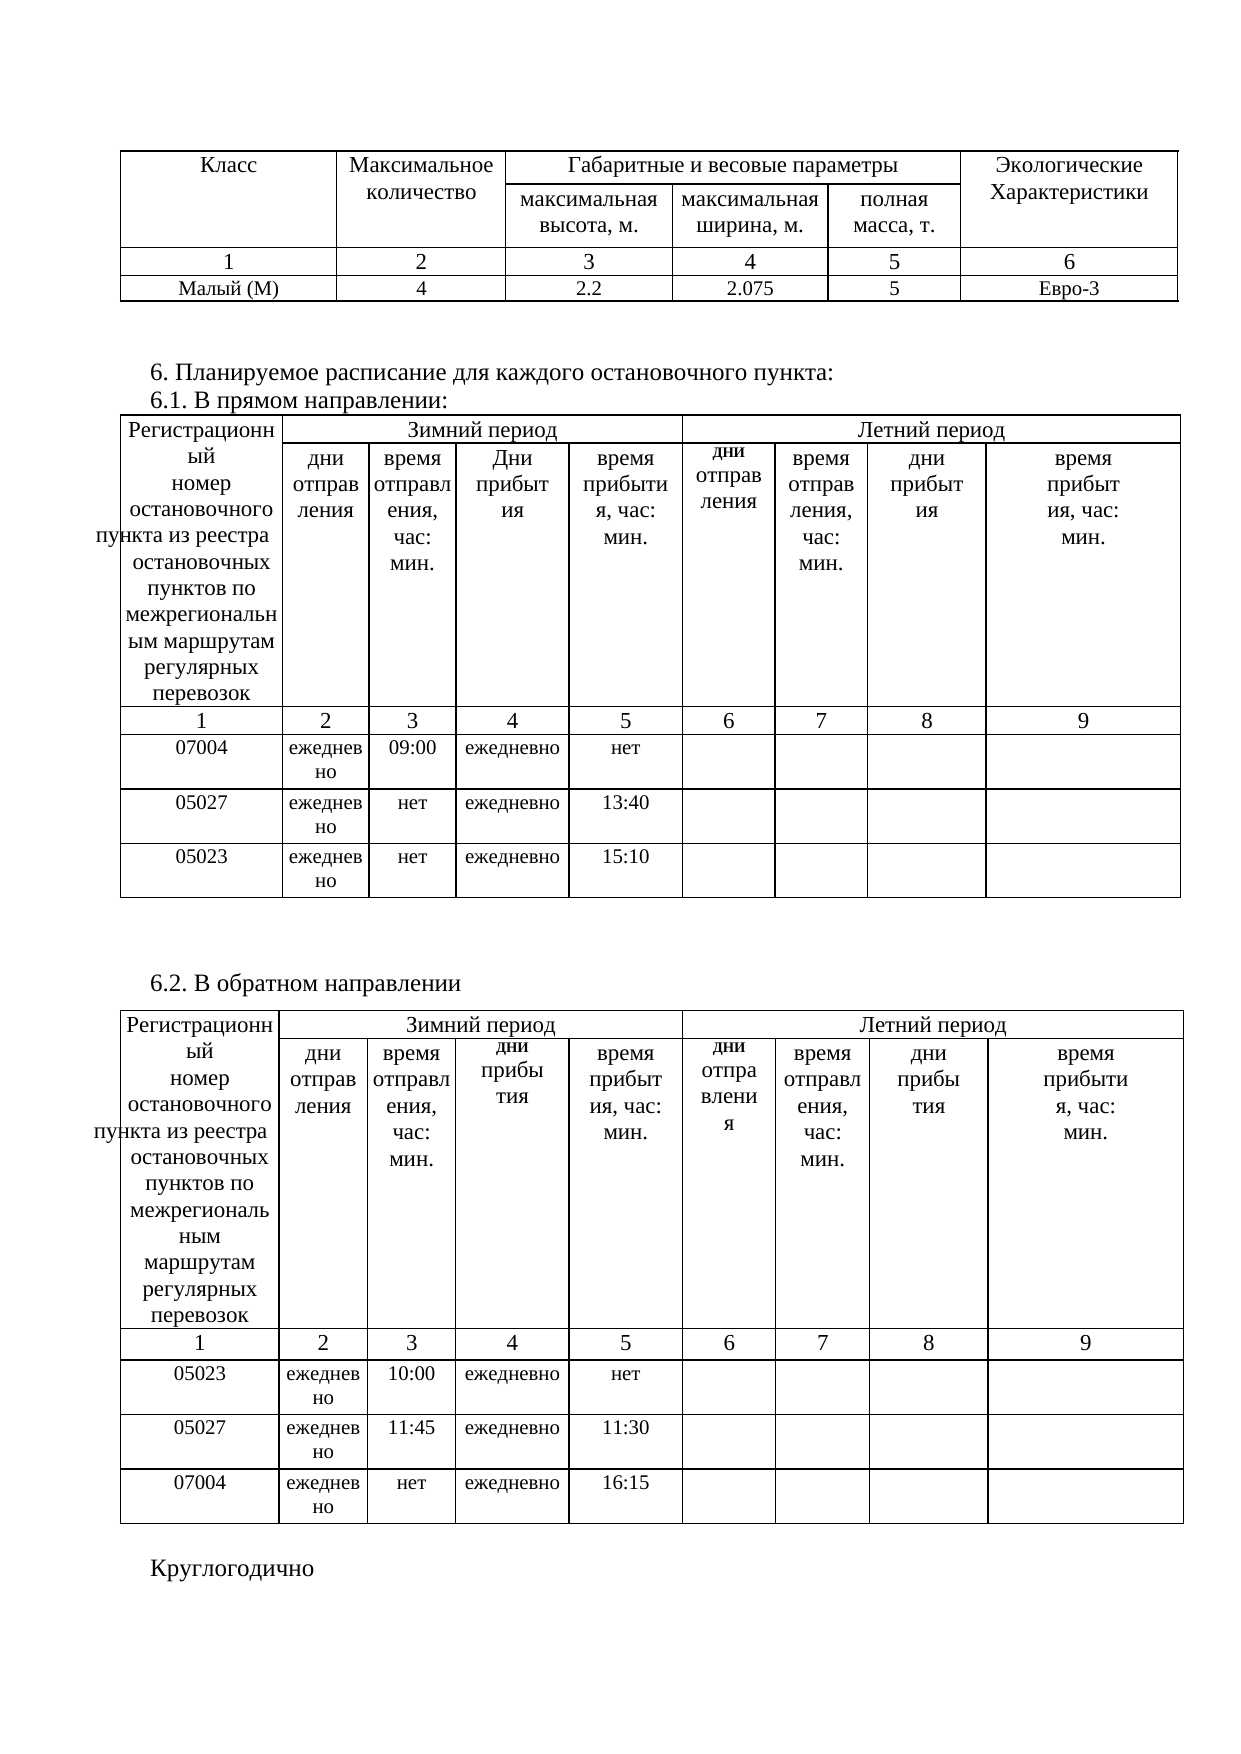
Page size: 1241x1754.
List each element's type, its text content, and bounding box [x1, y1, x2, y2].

table_cell 5 [570, 707, 682, 734]
table_cell [683, 1470, 775, 1522]
table_cell 1 [121, 1329, 278, 1359]
text 6.1. В прямом направлении: [150, 386, 1090, 414]
table_cell время прибыт ия, час: мин. [987, 444, 1180, 706]
table_cell 6 [683, 1329, 775, 1359]
table_cell 05027 [121, 1415, 278, 1468]
table_cell ежедневно [456, 1361, 568, 1414]
table_header Регистрационный номер остановочного пункта из реестра остановочных пунктов по межрегиональным маршрутам регулярных перевозок [121, 1011, 278, 1327]
table_cell ежедневно [283, 844, 368, 897]
table_cell [870, 1415, 987, 1468]
table_cell 4 [337, 276, 505, 300]
table_cell 3 [370, 707, 455, 734]
table_cell ежедневно [457, 735, 568, 788]
table_cell 5 [829, 248, 960, 274]
table_cell нет [370, 844, 455, 897]
table_cell 09:00 [370, 735, 455, 788]
table_cell ежедневно [280, 1470, 367, 1522]
table_cell 05027 [121, 790, 282, 842]
table_cell 2 [337, 248, 505, 274]
table_cell [776, 1361, 869, 1414]
table_cell ДНИ прибы тия [456, 1039, 568, 1327]
table_cell ежедневно [457, 844, 568, 897]
table_cell [776, 735, 867, 788]
table_cell [776, 844, 867, 897]
table_cell 5 [570, 1329, 682, 1359]
table_cell [868, 735, 985, 788]
table_cell ежедневно [457, 790, 568, 842]
table_cell время отправл ения, час: мин. [776, 1039, 869, 1327]
table_cell ежедневно [283, 735, 368, 788]
table_header Летний период [683, 1011, 1183, 1038]
table_cell 3 [506, 248, 672, 274]
table_cell время отправ ления, час: мин. [776, 444, 867, 706]
table_cell нет [570, 1361, 682, 1414]
table_cell полная масса, т. [829, 185, 960, 247]
table_cell [989, 1470, 1183, 1522]
table_cell 11:30 [570, 1415, 682, 1468]
table_cell нет [368, 1470, 455, 1522]
table_cell ежедневно [280, 1415, 367, 1468]
table_header Регистрационный номер остановочного пункта из реестра остановочных пунктов по межрегиональным маршрутам регулярных перевозок [121, 416, 282, 706]
table_header Габаритные и весовые параметры [506, 152, 960, 183]
table_cell [776, 790, 867, 842]
table_cell [870, 1361, 987, 1414]
table_cell [987, 735, 1180, 788]
table_cell ДНИ отпра влени я [683, 1039, 775, 1327]
table_cell 5 [829, 276, 960, 300]
table_cell 9 [987, 707, 1180, 734]
table_header Летний период [683, 416, 1180, 442]
table_cell 16:15 [570, 1470, 682, 1522]
table_cell ежедневно [456, 1470, 568, 1522]
table_cell Малый (М) [121, 276, 336, 300]
table_cell 1 [121, 248, 336, 274]
table_cell 7 [776, 707, 867, 734]
table_cell максимальная ширина, м. [673, 185, 827, 247]
text 6.2. В обратном направлении [150, 968, 1090, 997]
table_cell 9 [989, 1329, 1183, 1359]
table_cell [776, 1415, 869, 1468]
table_cell 07004 [121, 735, 282, 788]
table_cell [870, 1470, 987, 1522]
table_cell 11:45 [368, 1415, 455, 1468]
table_header Класс [121, 152, 336, 247]
table_cell 05023 [121, 1361, 278, 1414]
text 6. Планируемое расписание для каждого остановочного пункта: [150, 357, 1090, 386]
table_cell Евро-3 [961, 276, 1177, 300]
table_cell [987, 844, 1180, 897]
table_cell ежедневно [283, 790, 368, 842]
table_cell [776, 1470, 869, 1522]
table_cell 6 [961, 248, 1177, 274]
table_cell [868, 790, 985, 842]
table_header Максимальное количество [337, 152, 505, 247]
table_cell [683, 790, 774, 842]
table_cell 3 [368, 1329, 455, 1359]
table_cell [987, 790, 1180, 842]
table_cell [683, 1361, 775, 1414]
table_cell 8 [868, 707, 985, 734]
table_cell 4 [457, 707, 568, 734]
table_cell время отправл ения, час: мин. [368, 1039, 455, 1327]
table_header Зимний период [283, 416, 682, 442]
table_cell [989, 1415, 1183, 1468]
table_cell 13:40 [570, 790, 682, 842]
table_cell дни прибыт ия [868, 444, 985, 706]
table_cell ежедневно [280, 1361, 367, 1414]
table_cell 2.075 [673, 276, 827, 300]
table_cell дни отправ ления [280, 1039, 367, 1327]
table_cell [683, 844, 774, 897]
table_header Экологические Характеристики [961, 152, 1177, 247]
table_cell [683, 735, 774, 788]
table_cell 05023 [121, 844, 282, 897]
table_cell 2.2 [506, 276, 672, 300]
table_cell 1 [121, 707, 282, 734]
table_cell нет [570, 735, 682, 788]
table_cell время отправл ения, час: мин. [370, 444, 455, 706]
table_cell 2 [280, 1329, 367, 1359]
table_cell 6 [683, 707, 774, 734]
table_cell время прибыти я, час: мин. [989, 1039, 1183, 1327]
table_cell 07004 [121, 1470, 278, 1522]
table_cell нет [370, 790, 455, 842]
table_cell 4 [456, 1329, 568, 1359]
table_cell максимальная высота, м. [506, 185, 672, 247]
table_cell 8 [870, 1329, 987, 1359]
table_cell ежедневно [456, 1415, 568, 1468]
text Круглогодично [150, 1553, 1090, 1582]
table_cell [683, 1415, 775, 1468]
table_cell 4 [673, 248, 827, 274]
table_cell 2 [283, 707, 368, 734]
table_header Зимний период [280, 1011, 682, 1038]
table_cell [868, 844, 985, 897]
table_cell [989, 1361, 1183, 1414]
table_cell 10:00 [368, 1361, 455, 1414]
table_cell дни прибы тия [870, 1039, 987, 1327]
table_cell время прибыт ия, час: мин. [570, 1039, 682, 1327]
table_cell время прибыти я, час: мин. [570, 444, 682, 706]
table_cell 15:10 [570, 844, 682, 897]
table_cell дни отправ ления [283, 444, 368, 706]
table_cell ДНИ отправ ления [683, 444, 774, 706]
table_cell 7 [776, 1329, 869, 1359]
table_cell Дни прибыт ия [457, 444, 568, 706]
